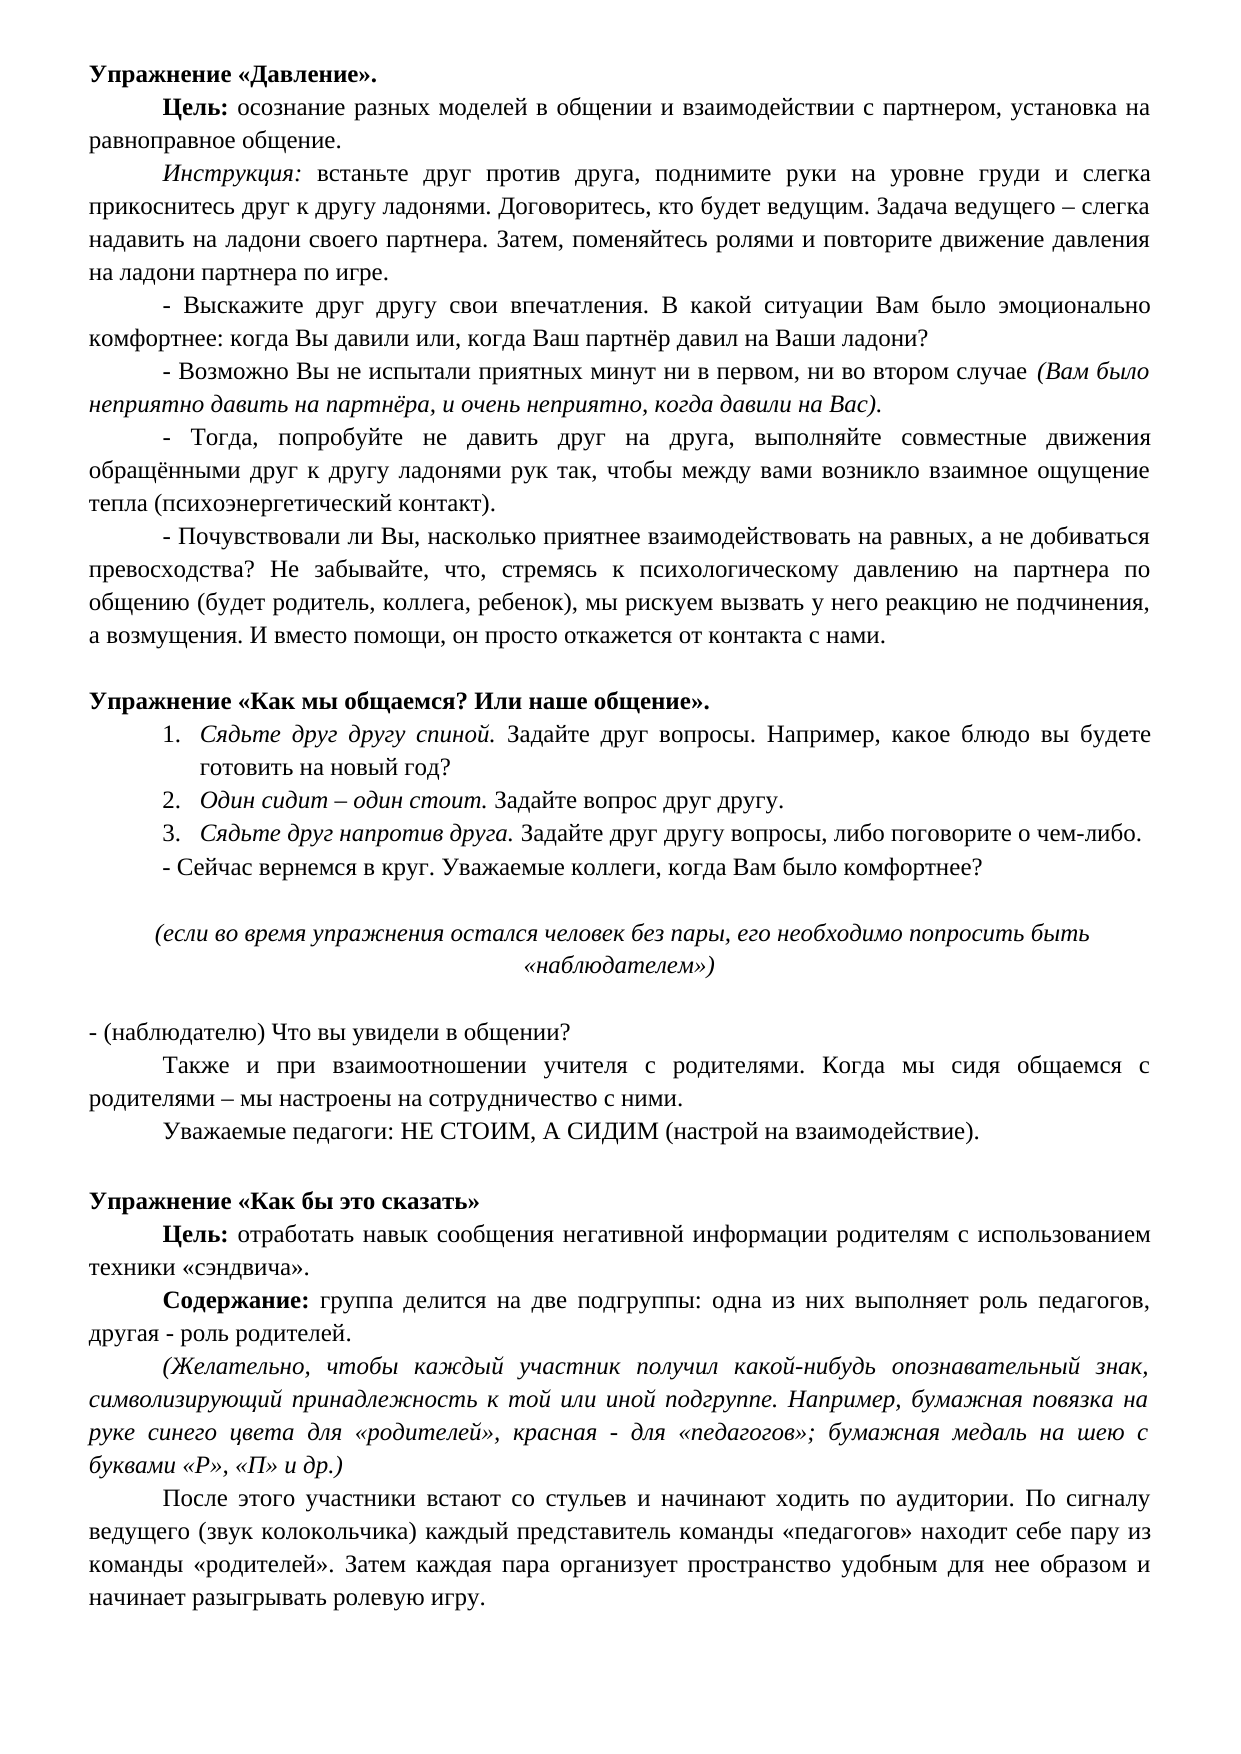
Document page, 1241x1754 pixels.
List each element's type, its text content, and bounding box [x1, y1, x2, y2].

text - Тогда, попробуйте не давить друг на друга, выполняйте совместные движения обращёнными друг к другу ладонями рук так, чтобы между вами возникло взаимное ощущение тепла (психоэнергетический контакт). [89, 422, 1152, 517]
list Сядьте друг напротив друга. Задайте друг другу вопросы, либо поговорите о чем-либо. [162, 818, 1152, 847]
text - Выскажите друг другу свои впечатления. В какой ситуации Вам было эмоционально комфортнее: когда Вы давили или, когда Ваш партнёр давил на Ваши ладони? [89, 290, 1152, 352]
text (если во время упражнения остался человек без пары, его необходимо попросить быть «наблюдателем») [89, 918, 1152, 979]
list Сядьте друг другу спиной. Задайте друг вопросы. Например, какое блюдо вы будете готовить на новый год? [162, 719, 1152, 781]
list Один сидит – один стоит. Задайте вопрос друг другу. [162, 786, 1152, 814]
text Упражнение «Как мы общаемся? Или наше общение». [89, 686, 1152, 715]
text Уважаемые педагоги: НЕ СТОИМ, А СИДИМ (настрой на взаимодействие). [89, 1116, 1152, 1144]
text Содержание: группа делится на две подгруппы: одна из них выполняет роль педагогов, другая - роль родителей. [89, 1285, 1152, 1347]
text (Желательно, чтобы каждый участник получил какой-нибудь опознавательный знак, символизирующий принадлежность к той или иной подгруппе. Например, бумажная повязка на руке синего цвета для «родителей», красная - для «педагогов»; бумажная медаль на шею с буквами «Р», «П» и др.) [89, 1351, 1152, 1479]
text Также и при взаимоотношении учителя с родителями. Когда мы сидя общаемся с родителями – мы настроены на сотрудничество с ними. [89, 1050, 1152, 1111]
text - (наблюдателю) Что вы увидели в общении? [89, 1017, 1152, 1045]
text После этого участники встают со стульев и начинают ходить по аудитории. По сигналу ведущего (звук колокольчика) каждый представитель команды «педагогов» находит себе пару из команды «родителей». Затем каждая пара организует пространство удобным для нее образом и начинает разыгрывать ролевую игру. [89, 1483, 1152, 1611]
text Цель: осознание разных моделей в общении и взаимодействии с партнером, установка на равноправное общение. [89, 92, 1152, 154]
subtitle Упражнение «Как бы это сказать» [89, 1186, 1152, 1215]
text Упражнение «Давление». [89, 59, 1152, 88]
text - Возможно Вы не испытали приятных минут ни в первом, ни во втором случае (Вам было неприятно давить на партнёра, и очень неприятно, когда давили на Вас). [89, 356, 1152, 418]
text - Почувствовали ли Вы, насколько приятнее взаимодействовать на равных, а не добиваться превосходства? Не забывайте, что, стремясь к психологическому давлению на партнера по общению (будет родитель, коллега, ребенок), мы рискуем вызвать у него реакцию не подчинения, а возмущения. И вместо помощи, он просто откажется от контакта с нами. [89, 521, 1152, 649]
text Инструкция: встаньте друг против друга, поднимите руки на уровне груди и слегка прикоснитесь друг к другу ладонями. Договоритесь, кто будет ведущим. Задача ведущего – слегка надавить на ладони своего партнера. Затем, поменяйтесь ролями и повторите движение давления на ладони партнера по игре. [89, 158, 1152, 286]
text Цель: отработать навык сообщения негативной информации родителям с использованием техники «сэндвича». [89, 1219, 1152, 1281]
text - Сейчас вернемся в круг. Уважаемые коллеги, когда Вам было комфортнее? [89, 852, 1152, 880]
